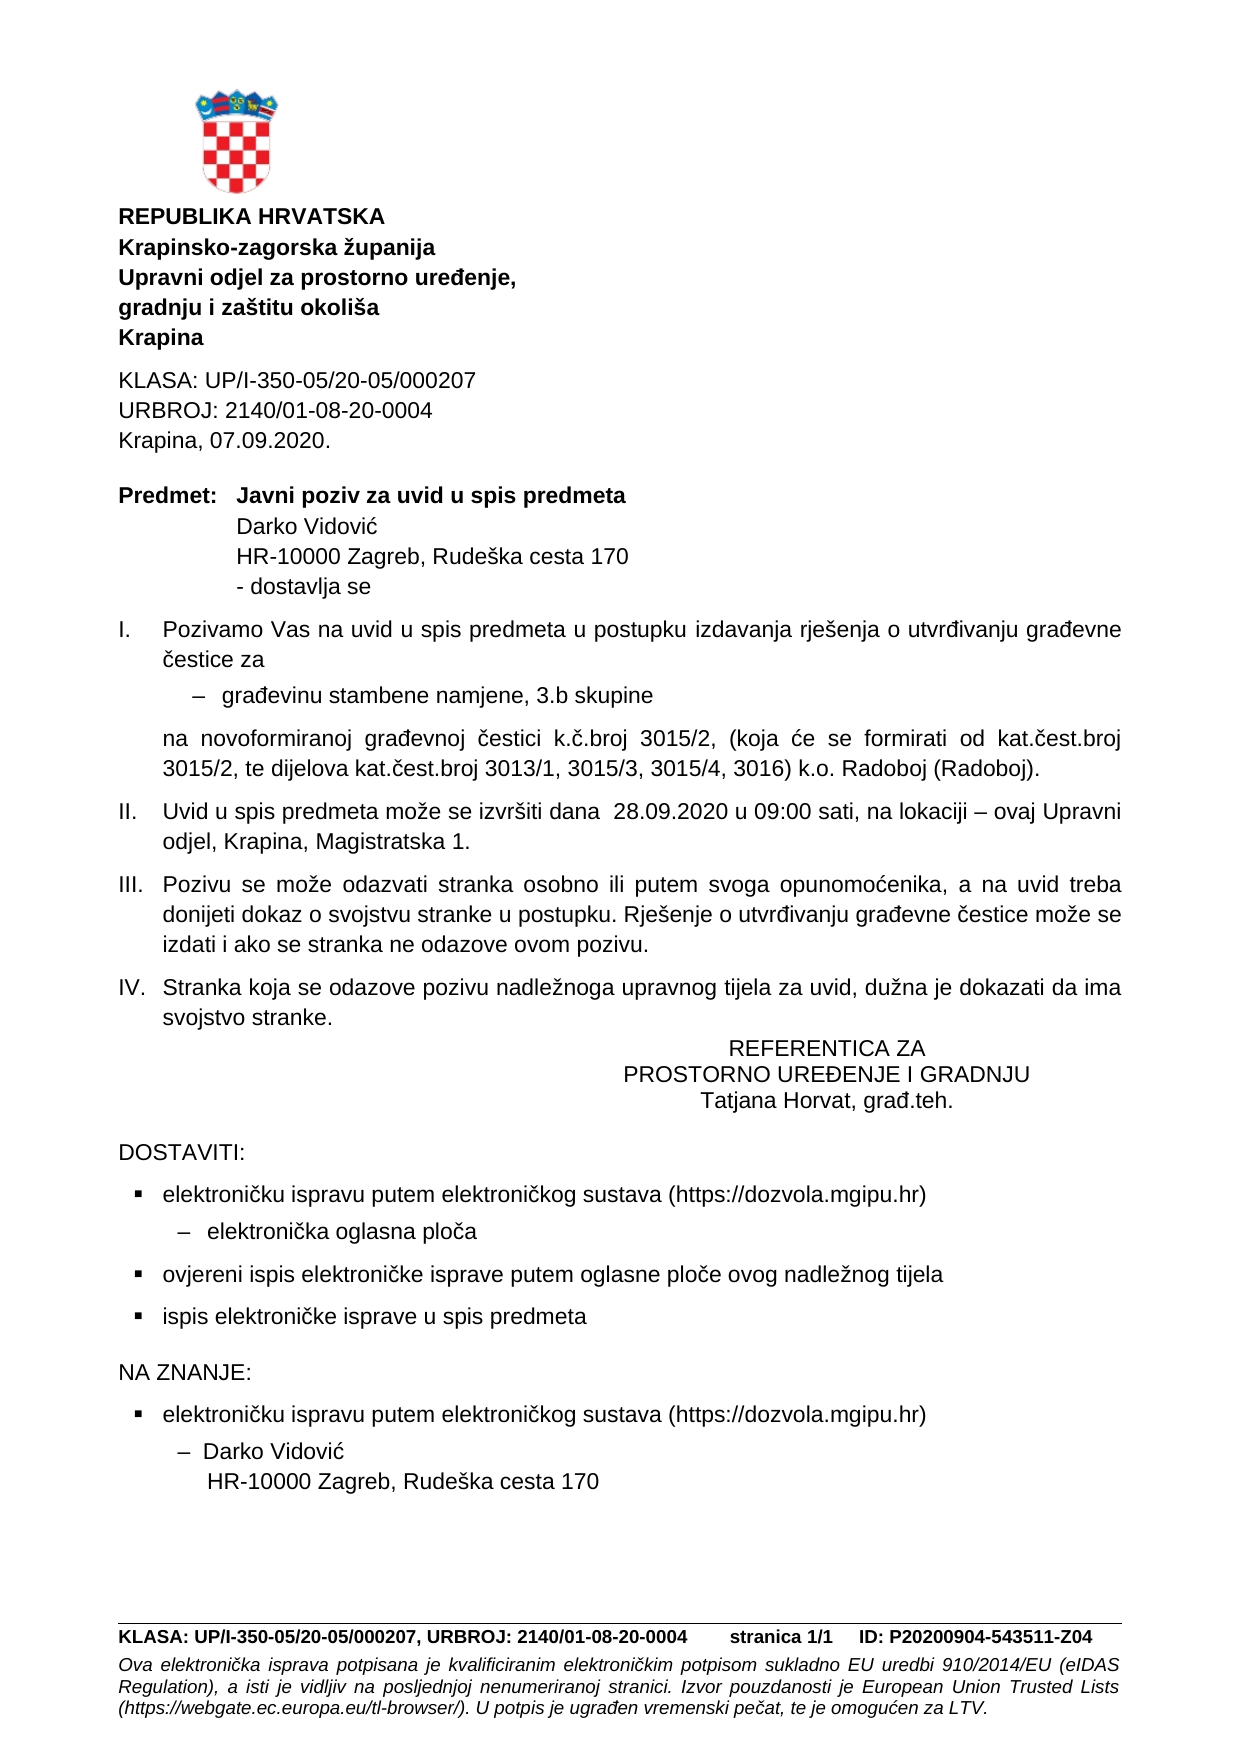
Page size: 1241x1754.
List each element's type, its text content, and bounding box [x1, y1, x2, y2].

picture [194, 88, 279, 194]
text Upravni odjel za prostorno uređenje, [118, 264, 768, 290]
list elektroničku ispravu putem elektroničkog sustava (https://dozvola.mgipu.hr) [133, 1401, 1122, 1427]
text Krapina, 07.09.2020. [118, 427, 738, 454]
text NA ZNANJE: [118, 1358, 1004, 1385]
text REPUBLIKA HRVATSKA [118, 203, 768, 230]
text Darko Vidović [236, 513, 886, 539]
text DOSTAVITI: [118, 1139, 1122, 1165]
text HR-10000 Zagreb, Rudeška cesta 170 [236, 543, 886, 569]
text - dostavlja se [236, 573, 886, 599]
text PROSTORNO UREĐENJE I GRADNJU [532, 1061, 1122, 1087]
list Pozivu se može odazvati stranka osobno ili putem svoga opunomoćenika, a na uvid treba donijeti dokaz o svojstvu stranke u postupku. Rješenje o utvrđivanju građevne čestice može se izdati i ako se stranka ne odazove ovom pozivu. [118, 871, 1122, 958]
list elektroničku ispravu putem elektroničkog sustava (https://dozvola.mgipu.hr) [133, 1181, 1004, 1208]
text Krapinsko-zagorska županija [118, 233, 768, 260]
list građevinu stambene namjene, 3.b skupine [192, 682, 1122, 709]
text KLASA: UP/I-350-05/20-05/000207 [118, 367, 738, 393]
text Krapina [118, 324, 768, 351]
list Pozivamo Vas na uvid u spis predmeta u postupku izdavanja rješenja o utvrđivanju građevne čestice za [118, 616, 1122, 672]
text URBROJ: 2140/01-08-20-0004 [118, 397, 738, 423]
text Predmet: Javni poziv za uvid u spis predmeta [118, 482, 886, 509]
text – Darko Vidović [177, 1438, 1004, 1464]
list ispis elektroničke isprave u spis predmeta [133, 1303, 1004, 1329]
text HR-10000 Zagreb, Rudeška cesta 170 [207, 1468, 1122, 1494]
list elektronička oglasna ploča [177, 1218, 1122, 1244]
list Stranka koja se odazove pozivu nadležnoga upravnog tijela za uvid, dužna je dokazati da ima svojstvo stranke. [118, 974, 1122, 1031]
text Tatjana Horvat, građ.teh. [532, 1087, 1122, 1114]
text na novoformiranoj građevnoj čestici k.č.broj 3015/2, (koja će se formirati od kat.čest.broj 3015/2, te dijelova kat.čest.broj 3013/1, 3015/3, 3015/4, 3016) k.o. Radoboj (Radoboj). [162, 725, 1122, 782]
text REFERENTICA ZA [532, 1034, 1122, 1061]
list ovjereni ispis elektroničke isprave putem oglasne ploče ovog nadležnog tijela [133, 1261, 1004, 1287]
list Uvid u spis predmeta može se izvršiti dana 28.09.2020 u 09:00 sati, na lokaciji – ovaj Upravni odjel, Krapina, Magistratska 1. [118, 798, 1122, 855]
text gradnju i zaštitu okoliša [118, 294, 768, 320]
